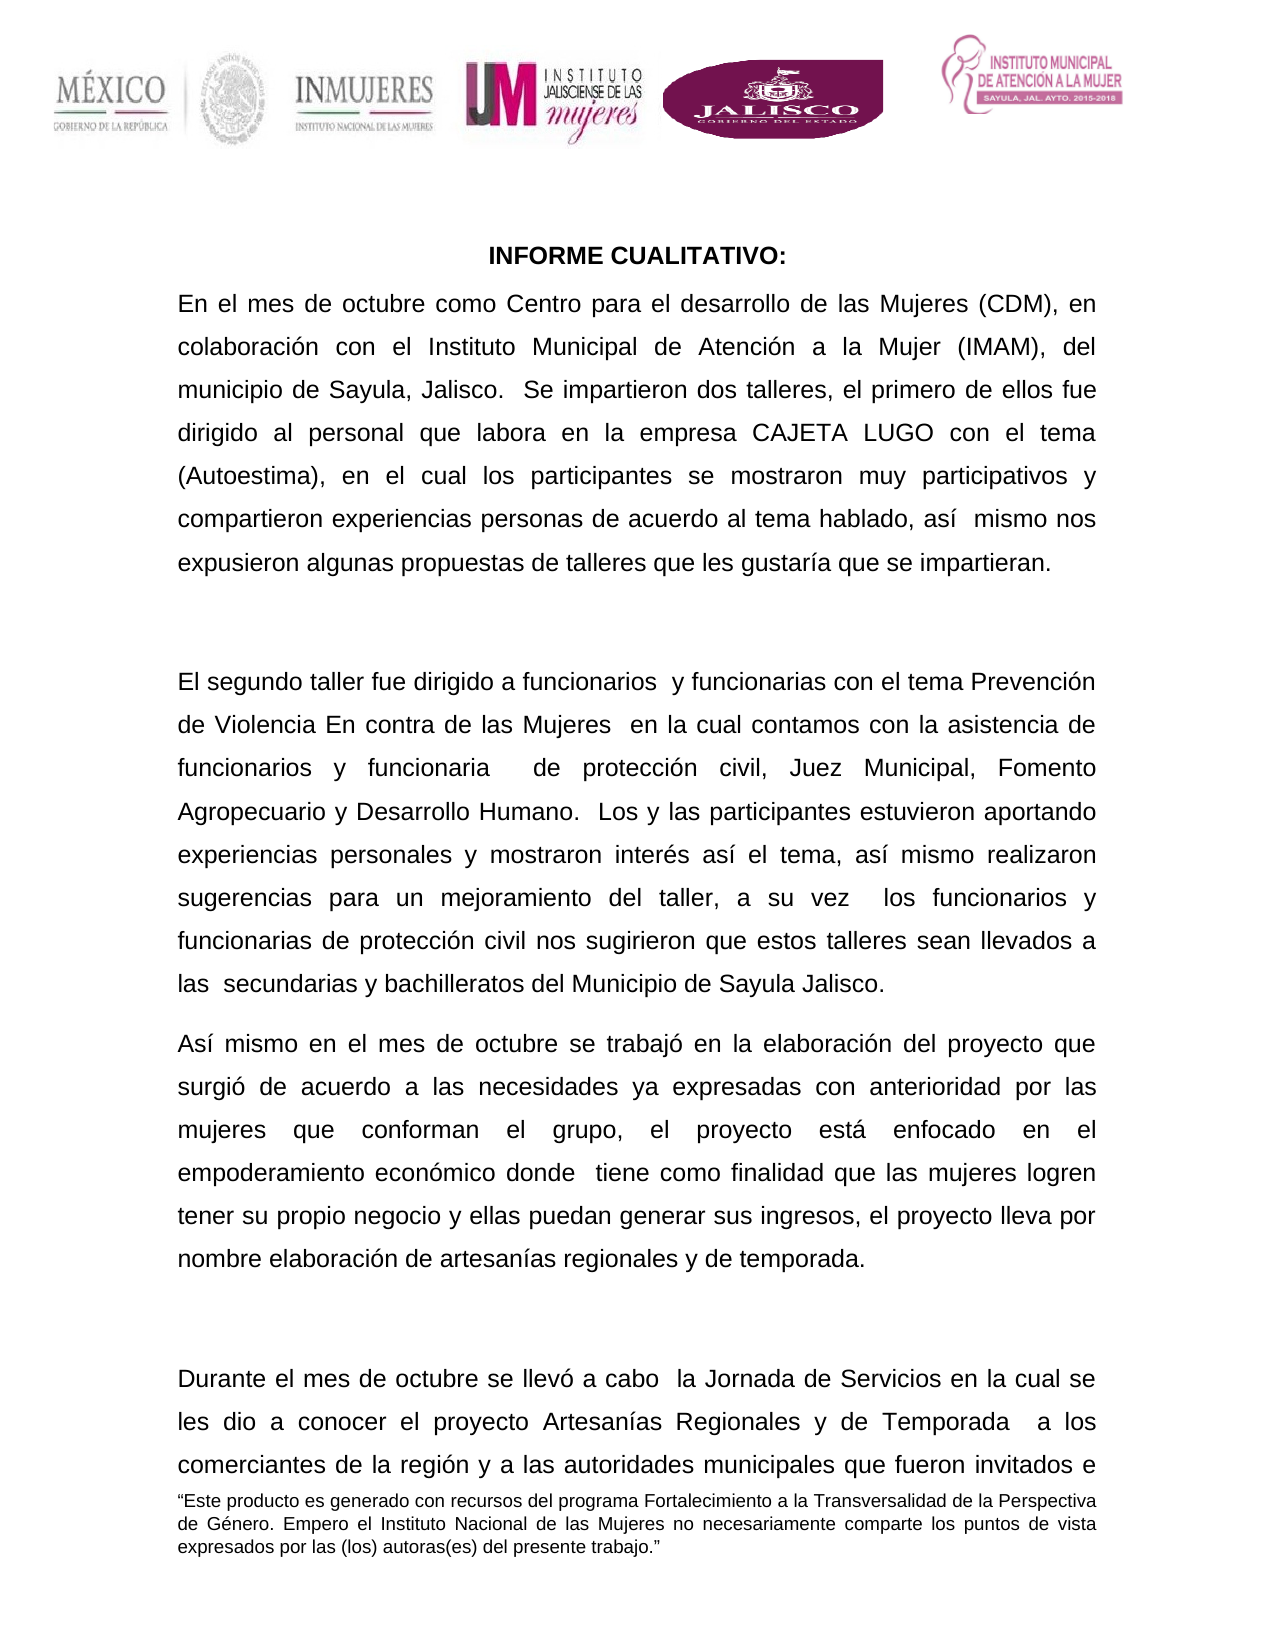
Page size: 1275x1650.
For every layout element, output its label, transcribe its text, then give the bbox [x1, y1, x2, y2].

picture [936, 34, 1124, 113]
text En el mes de octubre como Centro para el desarrollo de las Mujeres (CDM), en colaboración con el Instituto Municipal de Atención a la Mujer (IMAM), del municipio de Sayula, Jalisco. Se impartieron dos talleres, el primero de ellos fue dirigido al personal que labora en la empresa CAJETA LUGO con el tema (Autoestima), en el cual los participantes se mostraron muy participativos y compartieron experiencias personas de acuerdo al tema hablado, así mismo nos expusieron algunas propuestas de talleres que les gustaría que se impartieran. [177, 289, 1098, 576]
text El segundo taller fue dirigido a funcionarios y funcionarias con el tema Prevención de Violencia En contra de las Mujeres en la cual contamos con la asistencia de funcionarios y funcionaria de protección civil, Juez Municipal, Fomento Agropecuario y Desarrollo Humano. Los y las participantes estuvieron aportando experiencias personales y mostraron interés así el tema, así mismo realizaron sugerencias para un mejoramiento del taller, a su vez los funcionarios y funcionarias de protección civil nos sugirieron que estos talleres sean llevados a las secundarias y bachilleratos del Municipio de Sayula Jalisco. [177, 667, 1098, 998]
text Así mismo en el mes de octubre se trabajó en la elaboración del proyecto que surgió de acuerdo a las necesidades ya expresadas con anterioridad por las mujeres que conforman el grupo, el proyecto está enfocado en el empoderamiento económico donde tiene como finalidad que las mujeres logren tener su propio negocio y ellas puedan generar sus ingresos, el proyecto lleva por nombre elaboración de artesanías regionales y de temporada. [177, 1029, 1098, 1273]
picture [53, 45, 884, 149]
text INFORME CUALITATIVO: [177, 241, 1098, 270]
